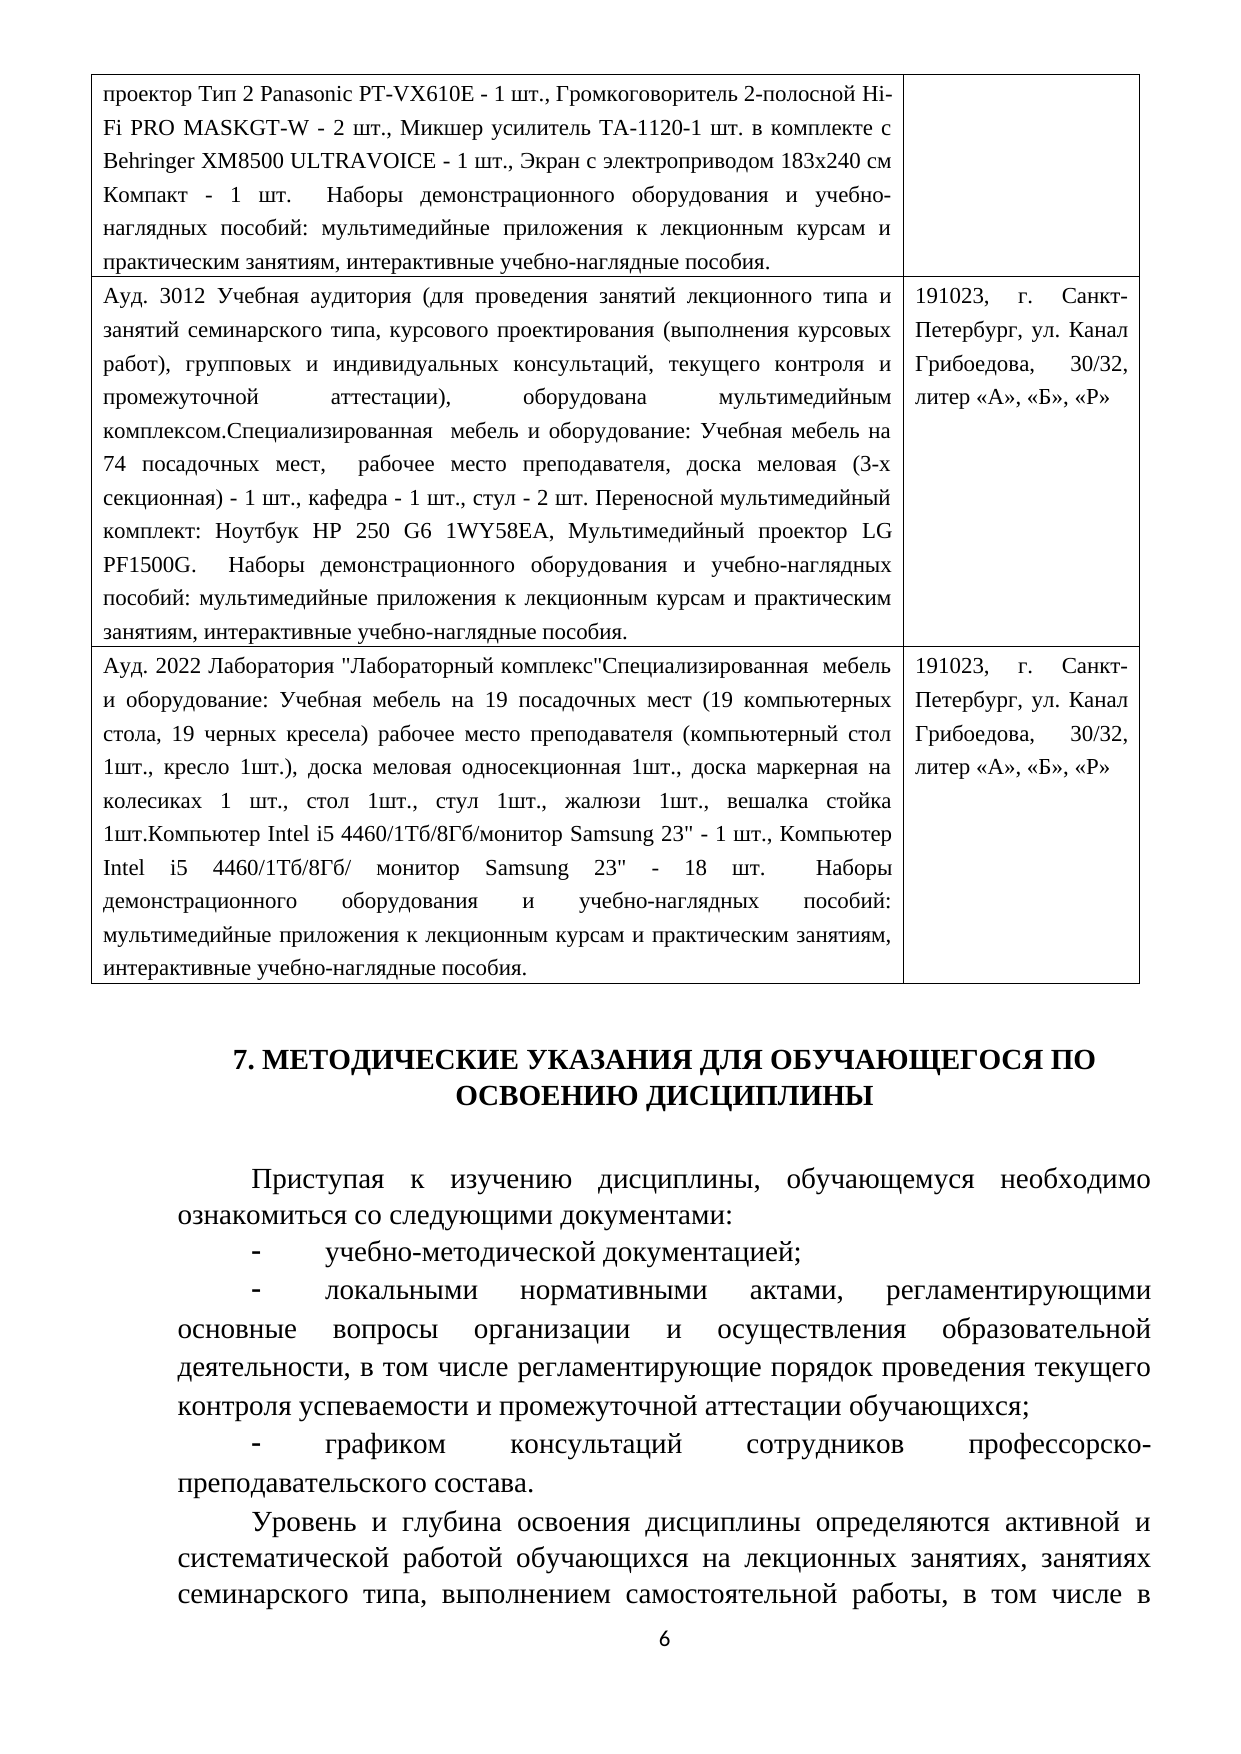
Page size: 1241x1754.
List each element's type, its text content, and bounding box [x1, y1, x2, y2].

table_cell 191023, г. Санкт-Петербург, ул. Канал Грибоедова, 30/32, литер «А», «Б», «Р» [904, 647, 1139, 983]
table_cell Ауд. 3012 Учебная аудитория (для проведения занятий лекционного типа и занятий семинарского типа, курсового проектирования (выполнения курсовых работ), групповых и индивидуальных консультаций, текущего контроля и промежуточной аттестации), оборудована мультимедийным комплексом.Специализированная мебель и оборудование: Учебная мебель на 74 посадочных мест, рабочее место преподавателя, доска меловая (3-х секционная) - 1 шт., кафедра - 1 шт., стул - 2 шт. Переносной мультимедийный комплект: Ноутбук HP 250 G6 1WY58EA, Мультимедийный проектор LG PF1500G. Наборы демонстрационного оборудования и учебно-наглядных пособий: мультимедийные приложения к лекционным курсам и практическим занятиям, интерактивные учебно-наглядные пособия. [92, 277, 903, 646]
table_cell Ауд. 2022 Лаборатория "Лабораторный комплекс"Специализированная мебель и оборудование: Учебная мебель на 19 посадочных мест (19 компьютерных стола, 19 черных кресела) рабочее место преподавателя (компьютерный стол 1шт., кресло 1шт.), доска меловая односекционная 1шт., доска маркерная на колесиках 1 шт., стол 1шт., стул 1шт., жалюзи 1шт., вешалка стойка 1шт.Компьютер Intel i5 4460/1Тб/8Гб/монитор Samsung 23" - 1 шт., Компьютер Intel i5 4460/1Тб/8Гб/ монитор Samsung 23" - 18 шт. Наборы демонстрационного оборудования и учебно-наглядных пособий: мультимедийные приложения к лекционным курсам и практическим занятиям, интерактивные учебно-наглядные пособия. [92, 647, 903, 983]
list учебно-методической документацией; [177, 1234, 1152, 1267]
list графиком консультаций сотрудников профессорско-преподавательского состава. [177, 1427, 1152, 1499]
subtitle 7. МЕТОДИЧЕСКИЕ УКАЗАНИЯ ДЛЯ ОБУЧАЮЩЕГОСЯ ПО ОСВОЕНИЮ ДИСЦИПЛИНЫ [177, 1042, 1152, 1112]
text Приступая к изучению дисциплины, обучающемуся необходимо ознакомиться со следующими документами: [177, 1161, 1152, 1231]
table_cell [92, 75, 903, 276]
table_cell 191023, г. Санкт-Петербург, ул. Канал Грибоедова, 30/32, литер «А», «Б», «Р» [904, 277, 1139, 646]
list локальными нормативными актами, регламентирующими основные вопросы организации и осуществления образовательной деятельности, в том числе регламентирующие порядок проведения текущего контроля успеваемости и промежуточной аттестации обучающихся; [177, 1272, 1152, 1422]
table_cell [904, 75, 1139, 276]
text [177, 1504, 1152, 1609]
